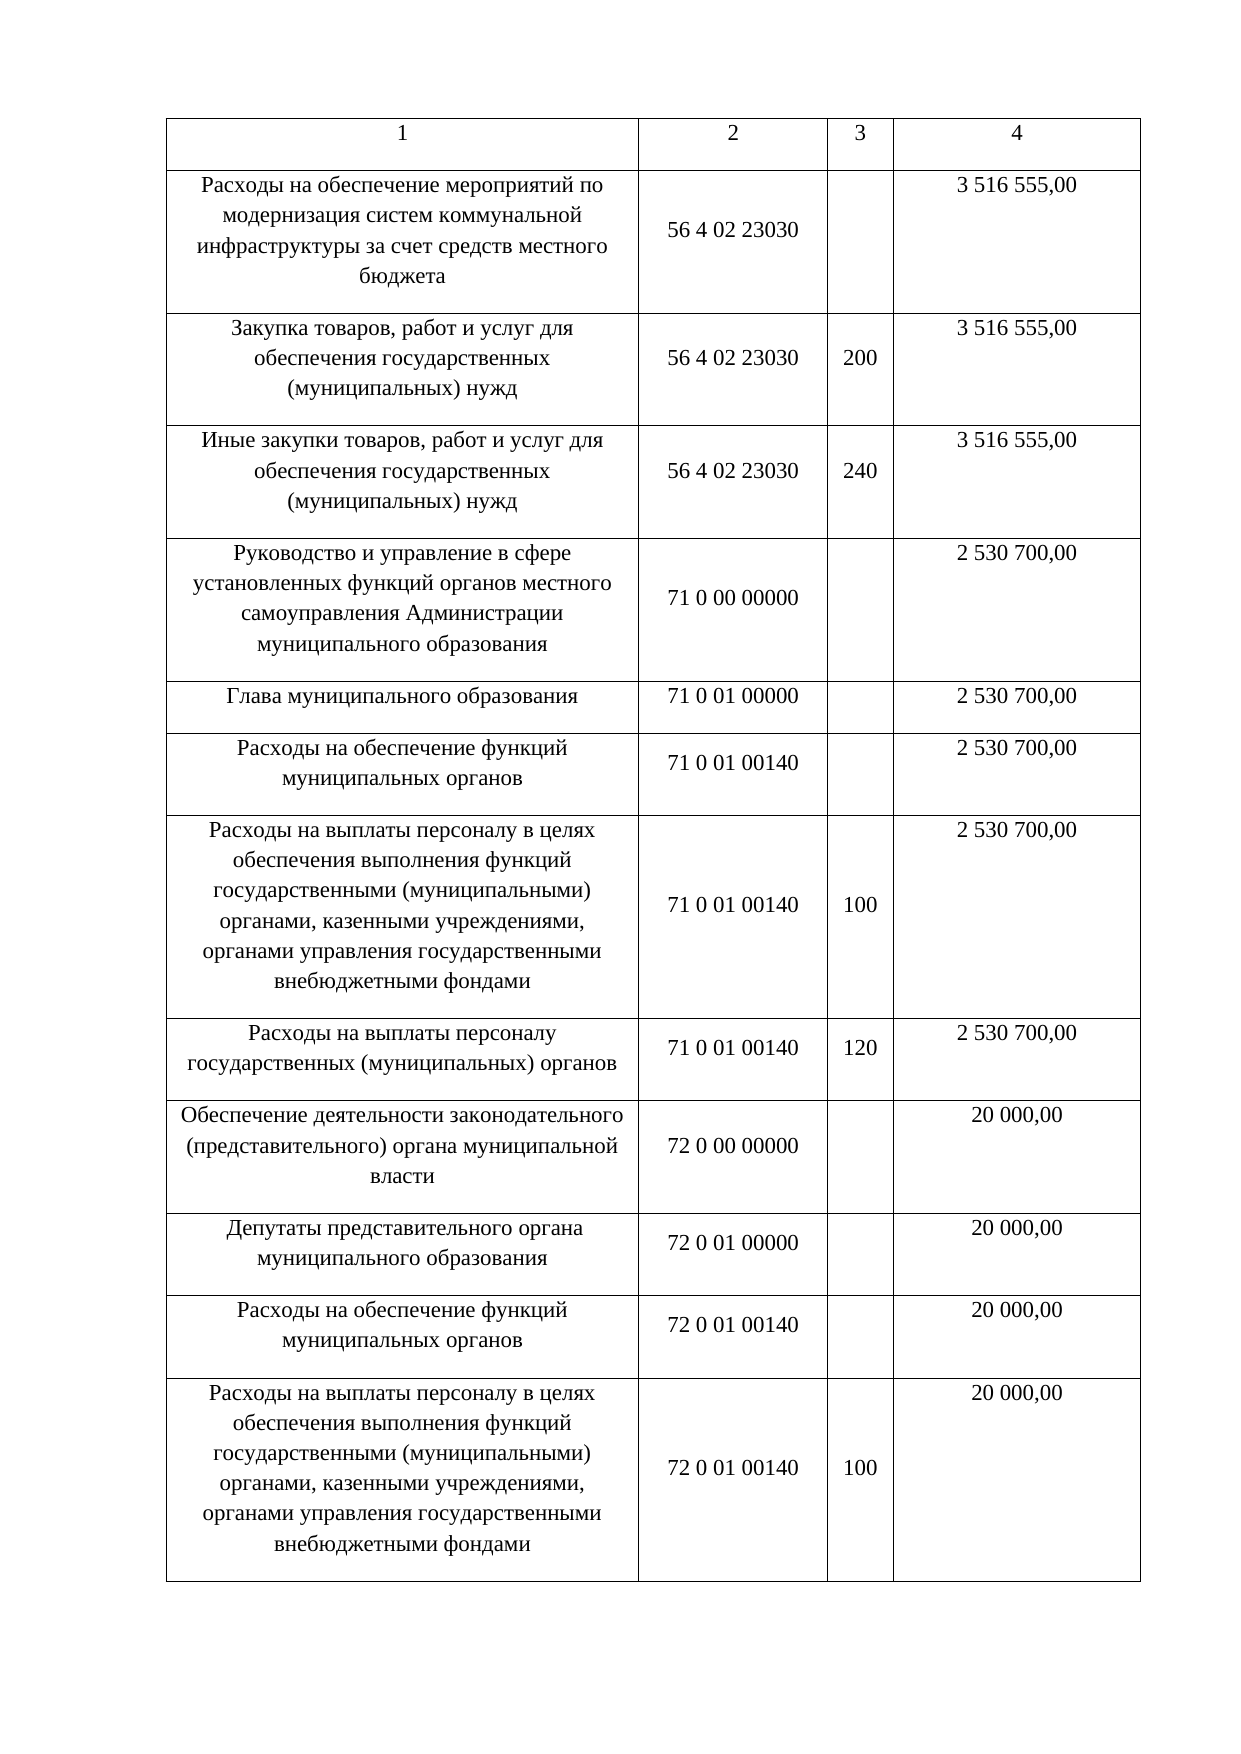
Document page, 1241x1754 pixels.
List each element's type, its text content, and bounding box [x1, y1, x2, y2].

table_cell 240 [828, 426, 893, 538]
table_cell 3 516 555,00 [894, 426, 1140, 538]
table_cell 56 4 02 23030 [639, 426, 827, 538]
table_cell 200 [828, 314, 893, 425]
table_cell 20 000,00 [894, 1379, 1140, 1581]
table_cell Депутаты представительного органа муниципального образования [167, 1214, 638, 1295]
table_header 3 [828, 119, 893, 170]
table_cell [828, 1101, 893, 1213]
table_cell Расходы на выплаты персоналу государственных (муниципальных) органов [167, 1019, 638, 1100]
table_cell 72 0 01 00140 [639, 1379, 827, 1581]
table_cell 20 000,00 [894, 1101, 1140, 1213]
table_cell Расходы на выплаты персоналу в целях обеспечения выполнения функций государственными (муниципальными) органами, казенными учреждениями, органами управления государственными внебюджетными фондами [167, 1379, 638, 1581]
table_header 4 [894, 119, 1140, 170]
table_cell 2 530 700,00 [894, 539, 1140, 681]
table_cell 20 000,00 [894, 1296, 1140, 1377]
table_cell 120 [828, 1019, 893, 1100]
table_cell 56 4 02 23030 [639, 171, 827, 313]
table_cell Глава муниципального образования [167, 682, 638, 733]
table_cell Закупка товаров, работ и услуг для обеспечения государственных (муниципальных) нужд [167, 314, 638, 425]
table_cell 71 0 01 00140 [639, 1019, 827, 1100]
table_cell 71 0 01 00000 [639, 682, 827, 733]
table_cell Руководство и управление в сфере установленных функций органов местного самоуправления Администрации муниципального образования [167, 539, 638, 681]
table_cell [828, 171, 893, 313]
table_header 1 [167, 119, 638, 170]
table_cell Иные закупки товаров, работ и услуг для обеспечения государственных (муниципальных) нужд [167, 426, 638, 538]
table_header 2 [639, 119, 827, 170]
table_cell 2 530 700,00 [894, 734, 1140, 815]
table_cell 3 516 555,00 [894, 314, 1140, 425]
table_cell 71 0 01 00140 [639, 734, 827, 815]
table_cell Расходы на обеспечение мероприятий по модернизация систем коммунальной инфраструктуры за счет средств местного бюджета [167, 171, 638, 313]
table_cell 56 4 02 23030 [639, 314, 827, 425]
table_cell [828, 539, 893, 681]
table_cell 3 516 555,00 [894, 171, 1140, 313]
table_cell Расходы на обеспечение функций муниципальных органов [167, 1296, 638, 1377]
table_cell [828, 734, 893, 815]
table_cell 2 530 700,00 [894, 816, 1140, 1018]
table_cell Расходы на обеспечение функций муниципальных органов [167, 734, 638, 815]
table_cell 72 0 01 00140 [639, 1296, 827, 1377]
table_cell 71 0 00 00000 [639, 539, 827, 681]
table_cell 72 0 01 00000 [639, 1214, 827, 1295]
table_cell Расходы на выплаты персоналу в целях обеспечения выполнения функций государственными (муниципальными) органами, казенными учреждениями, органами управления государственными внебюджетными фондами [167, 816, 638, 1018]
table_cell [828, 1214, 893, 1295]
table_cell 20 000,00 [894, 1214, 1140, 1295]
table_cell [828, 1296, 893, 1377]
table_cell 100 [828, 1379, 893, 1581]
table_cell 72 0 00 00000 [639, 1101, 827, 1213]
table_cell Обеспечение деятельности законодательного (представительного) органа муниципальной власти [167, 1101, 638, 1213]
table_cell 2 530 700,00 [894, 682, 1140, 733]
table_cell 100 [828, 816, 893, 1018]
table_cell [828, 682, 893, 733]
table_cell 2 530 700,00 [894, 1019, 1140, 1100]
table_cell 71 0 01 00140 [639, 816, 827, 1018]
